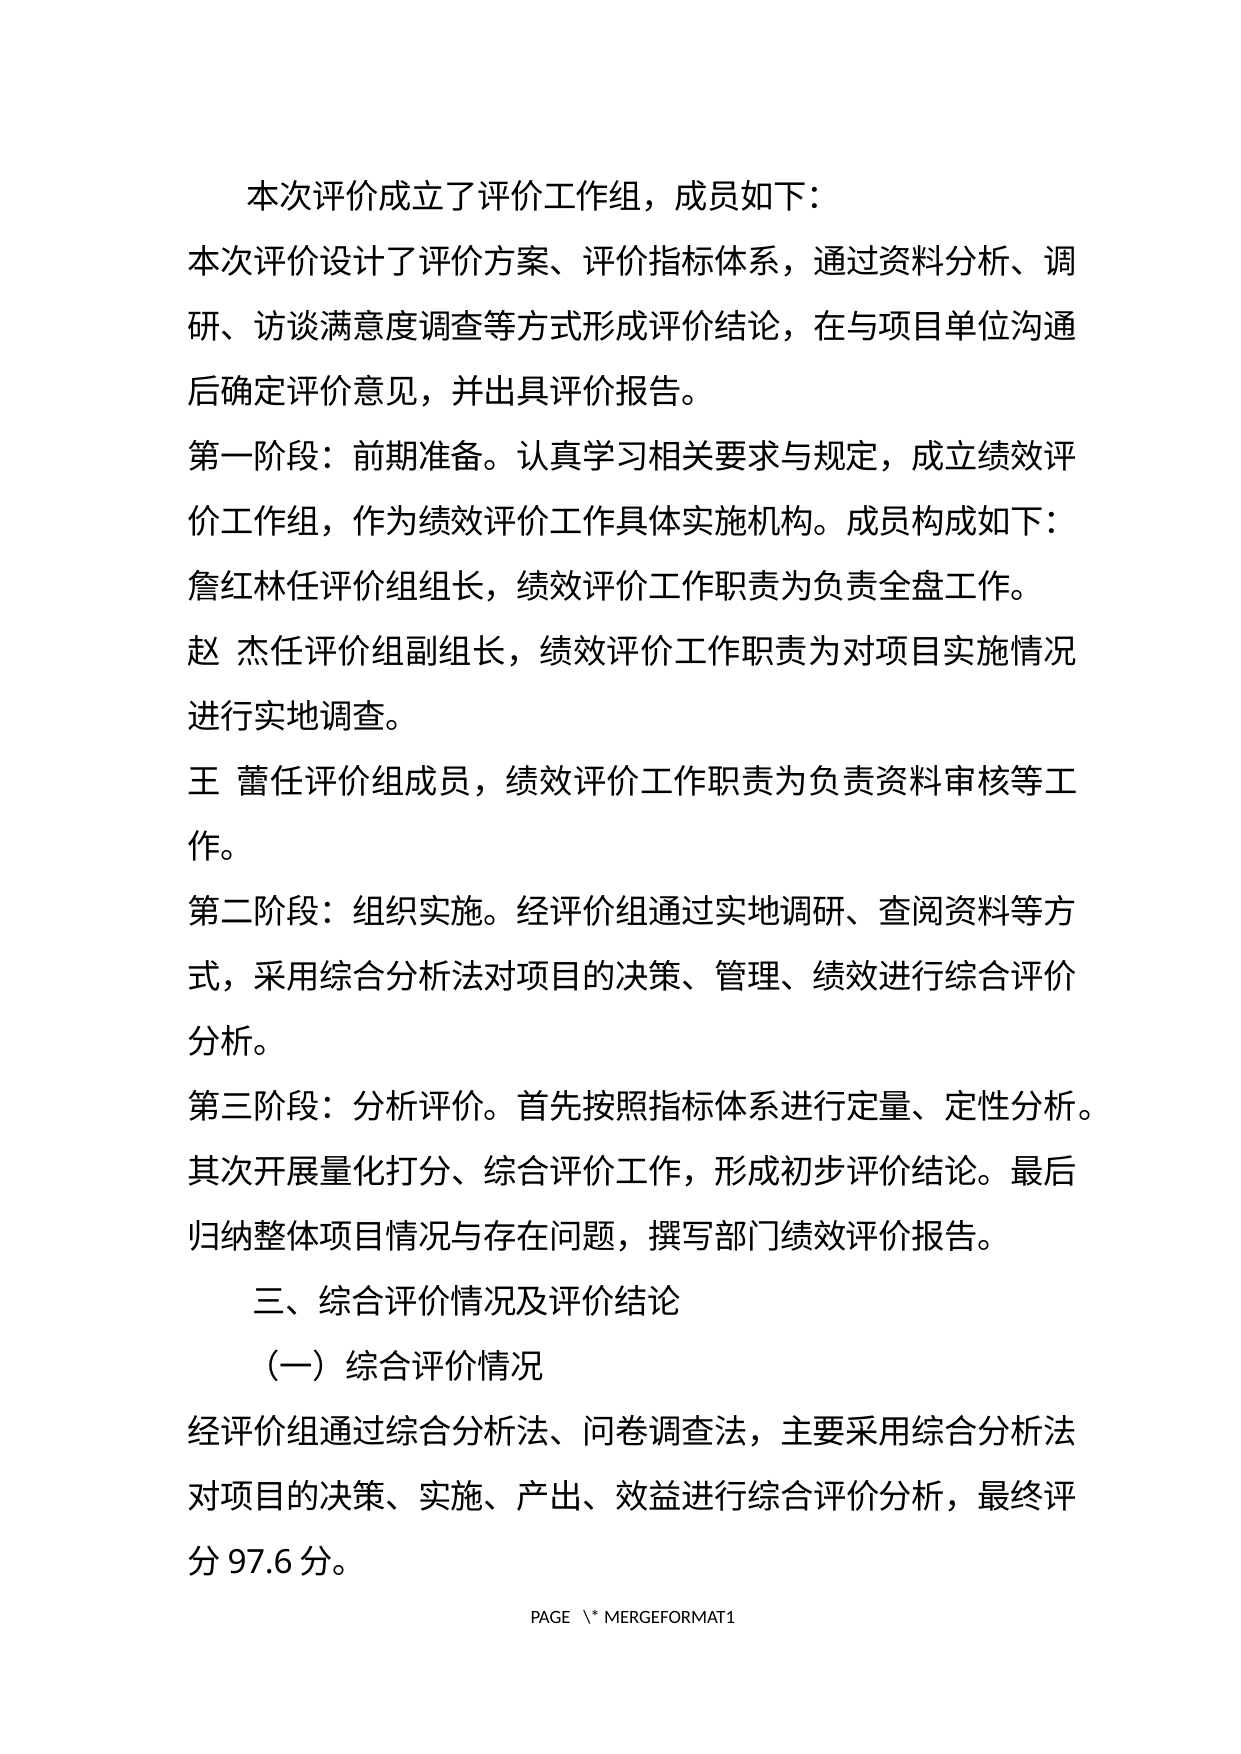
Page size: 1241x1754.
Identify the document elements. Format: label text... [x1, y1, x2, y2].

text 本次评价成立了评价工作组，成员如下： 本次评价设计了评价方案、评价指标体系，通过资料分析、调研、访谈满意度调查等方式形成评价结论，在与项目单位沟通后确定评价意见，并出具评价报告。 第一阶段：前期准备。认真学习相关要求与规定，成立绩效评价工作组，作为绩效评价工作具体实施机构。成员构成如下： 詹红林任评价组组长，绩效评价工作职责为负责全盘工作。 赵 杰任评价组副组长，绩效评价工作职责为对项目实施情况进行实地调查。 王 蕾任评价组成员，绩效评价工作职责为负责资料审核等工作。 第二阶段：组织实施。经评价组通过实地调研、查阅资料等方式，采用综合分析法对项目的决策、管理、绩效进行综合评价分析。 第三阶段：分析评价。首先按照指标体系进行定量、定性分析。其次开展量化打分、综合评价工作，形成初步评价结论。最后归纳整体项目情况与存在问题，撰写部门绩效评价报告。 [187, 162, 1078, 1267]
text 三、综合评价情况及评价结论 [187, 1267, 1078, 1332]
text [187, 1332, 1078, 1592]
